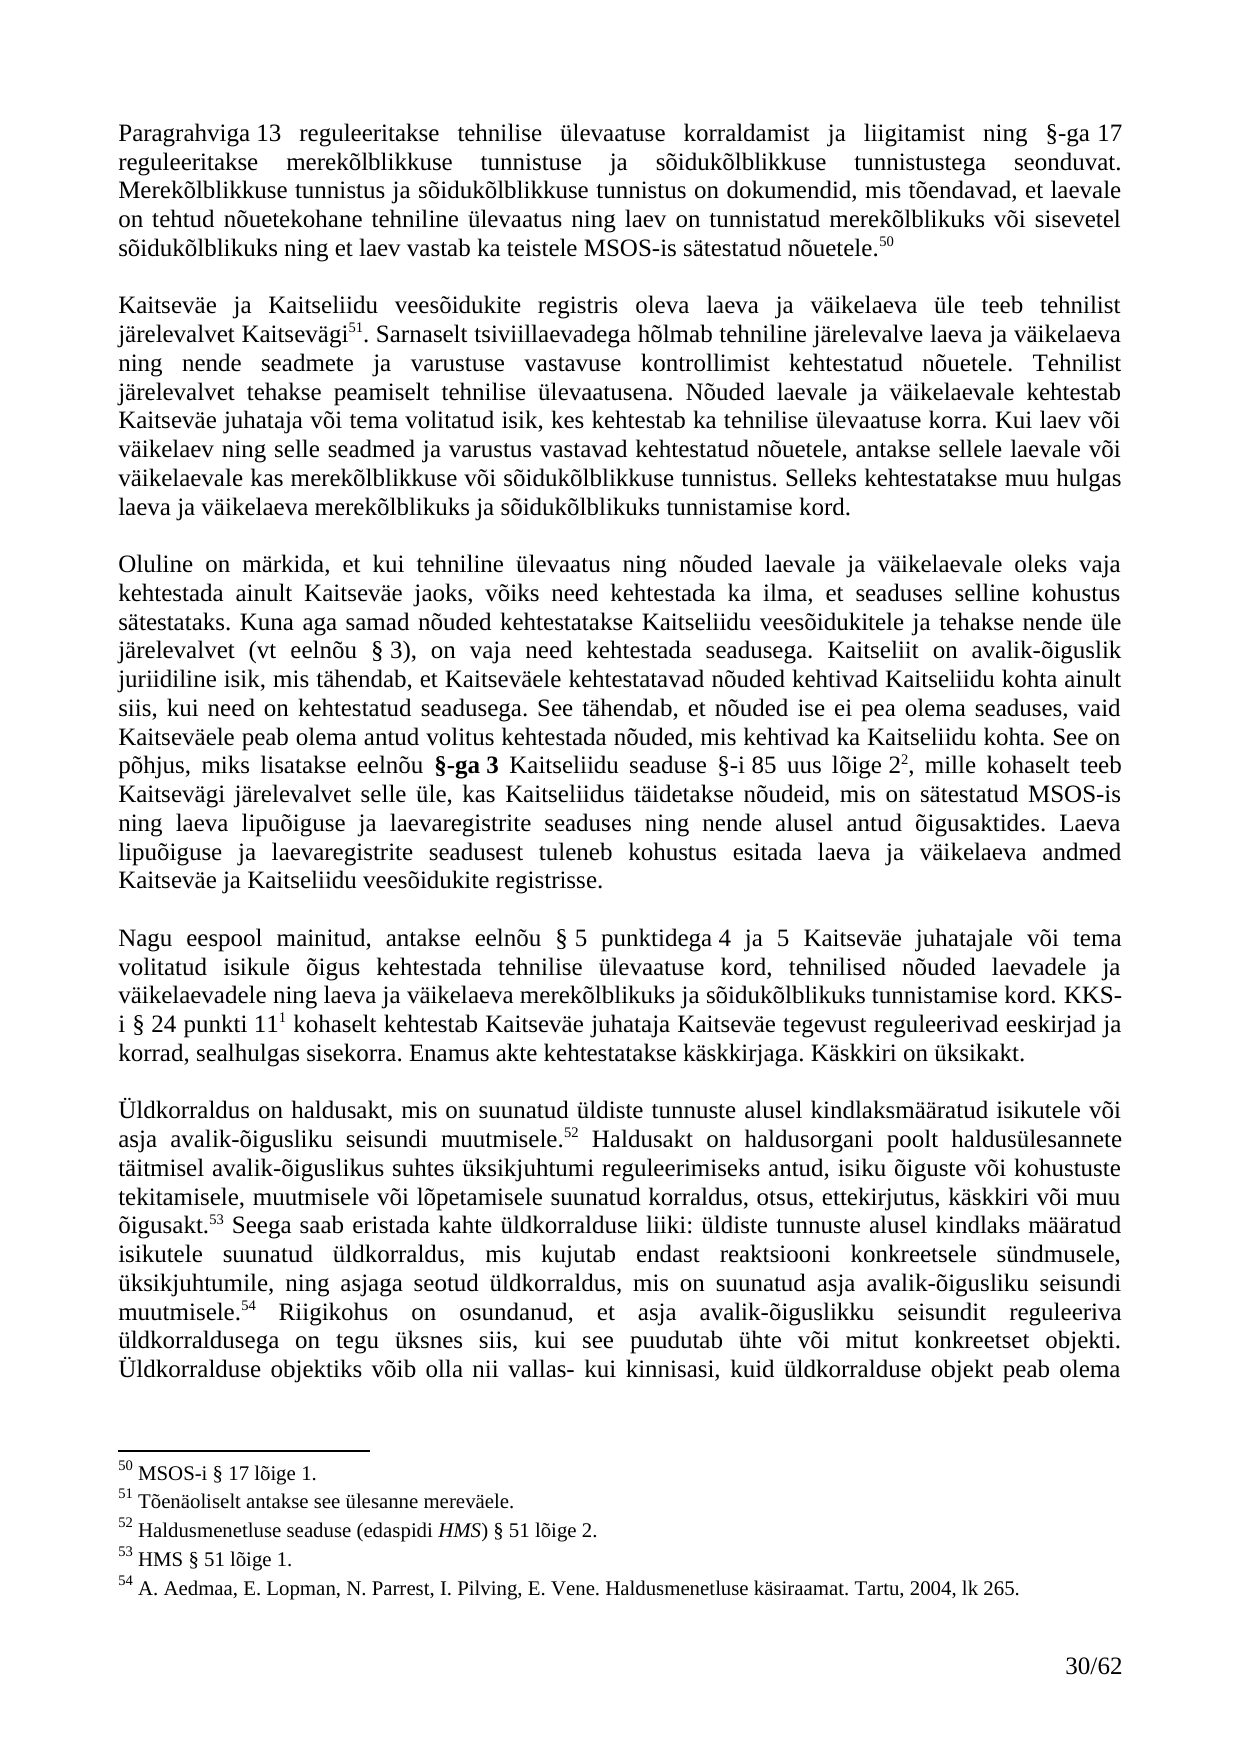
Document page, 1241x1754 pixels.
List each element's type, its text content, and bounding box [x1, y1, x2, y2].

text Kaitseväe ja Kaitseliidu veesõidukite registris oleva laeva ja väikelaeva üle teeb tehnilist järelevalvet Kaitsevägi. Sarnaselt tsiviillaevadega hõlmab tehniline järelevalve laeva ja väikelaeva ning nende seadmete ja varustuse vastavuse kontrollimist kehtestatud nõuetele. Tehnilist järelevalvet tehakse peamiselt tehnilise ülevaatusena. Nõuded laevale ja väikelaevale kehtestab Kaitseväe juhataja või tema volitatud isik, kes kehtestab ka tehnilise ülevaatuse korra. Kui laev või väikelaev ning selle seadmed ja varustus vastavad kehtestatud nõuetele, antakse sellele laevale või väikelaevale kas merekõlblikkuse või sõidukõlblikkuse tunnistus. Selleks kehtestatakse muu hulgas laeva ja väikelaeva merekõlblikuks ja sõidukõlblikuks tunnistamise kord. [118, 291, 1122, 521]
text Oluline on märkida, et kui tehniline ülevaatus ning nõuded laevale ja väikelaevale oleks vaja kehtestada ainult Kaitseväe jaoks, võiks need kehtestada ka ilma, et seaduses selline kohustus sätestataks. Kuna aga samad nõuded kehtestatakse Kaitseliidu veesõidukitele ja tehakse nende üle järelevalvet (vt eelnõu § 3), on vaja need kehtestada seadusega. Kaitseliit on avalik-õiguslik juriidiline isik, mis tähendab, et Kaitseväele kehtestatavad nõuded kehtivad Kaitseliidu kohta ainult siis, kui need on kehtestatud seadusega. See tähendab, et nõuded ise ei pea olema seaduses, vaid Kaitseväele peab olema antud volitus kehtestada nõuded, mis kehtivad ka Kaitseliidu kohta. See on põhjus, miks lisatakse eelnõu §-ga 3 Kaitseliidu seaduse §-i 85 uus lõige 22, mille kohaselt teeb Kaitsevägi järelevalvet selle üle, kas Kaitseliidus täidetakse nõudeid, mis on sätestatud MSOS-is ning laeva lipuõiguse ja laevaregistrite seaduses ning nende alusel antud õigusaktides. Laeva lipuõiguse ja laevaregistrite seadusest tuleneb kohustus esitada laeva ja väikelaeva andmed Kaitseväe ja Kaitseliidu veesõidukite registrisse. [118, 549, 1122, 894]
text Nagu eespool mainitud, antakse eelnõu § 5 punktidega 4 ja 5 Kaitseväe juhatajale või tema volitatud isikule õigus kehtestada tehnilise ülevaatuse kord, tehnilised nõuded laevadele ja väikelaevadele ning laeva ja väikelaeva merekõlblikuks ja sõidukõlblikuks tunnistamise kord. KKS-i § 24 punkti 111 kohaselt kehtestab Kaitseväe juhataja Kaitseväe tegevust reguleerivad eeskirjad ja korrad, sealhulgas sisekorra. Enamus akte kehtestatakse käskkirjaga. Käskkiri on üksikakt. [118, 923, 1122, 1067]
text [118, 118, 1122, 262]
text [118, 1096, 1122, 1383]
